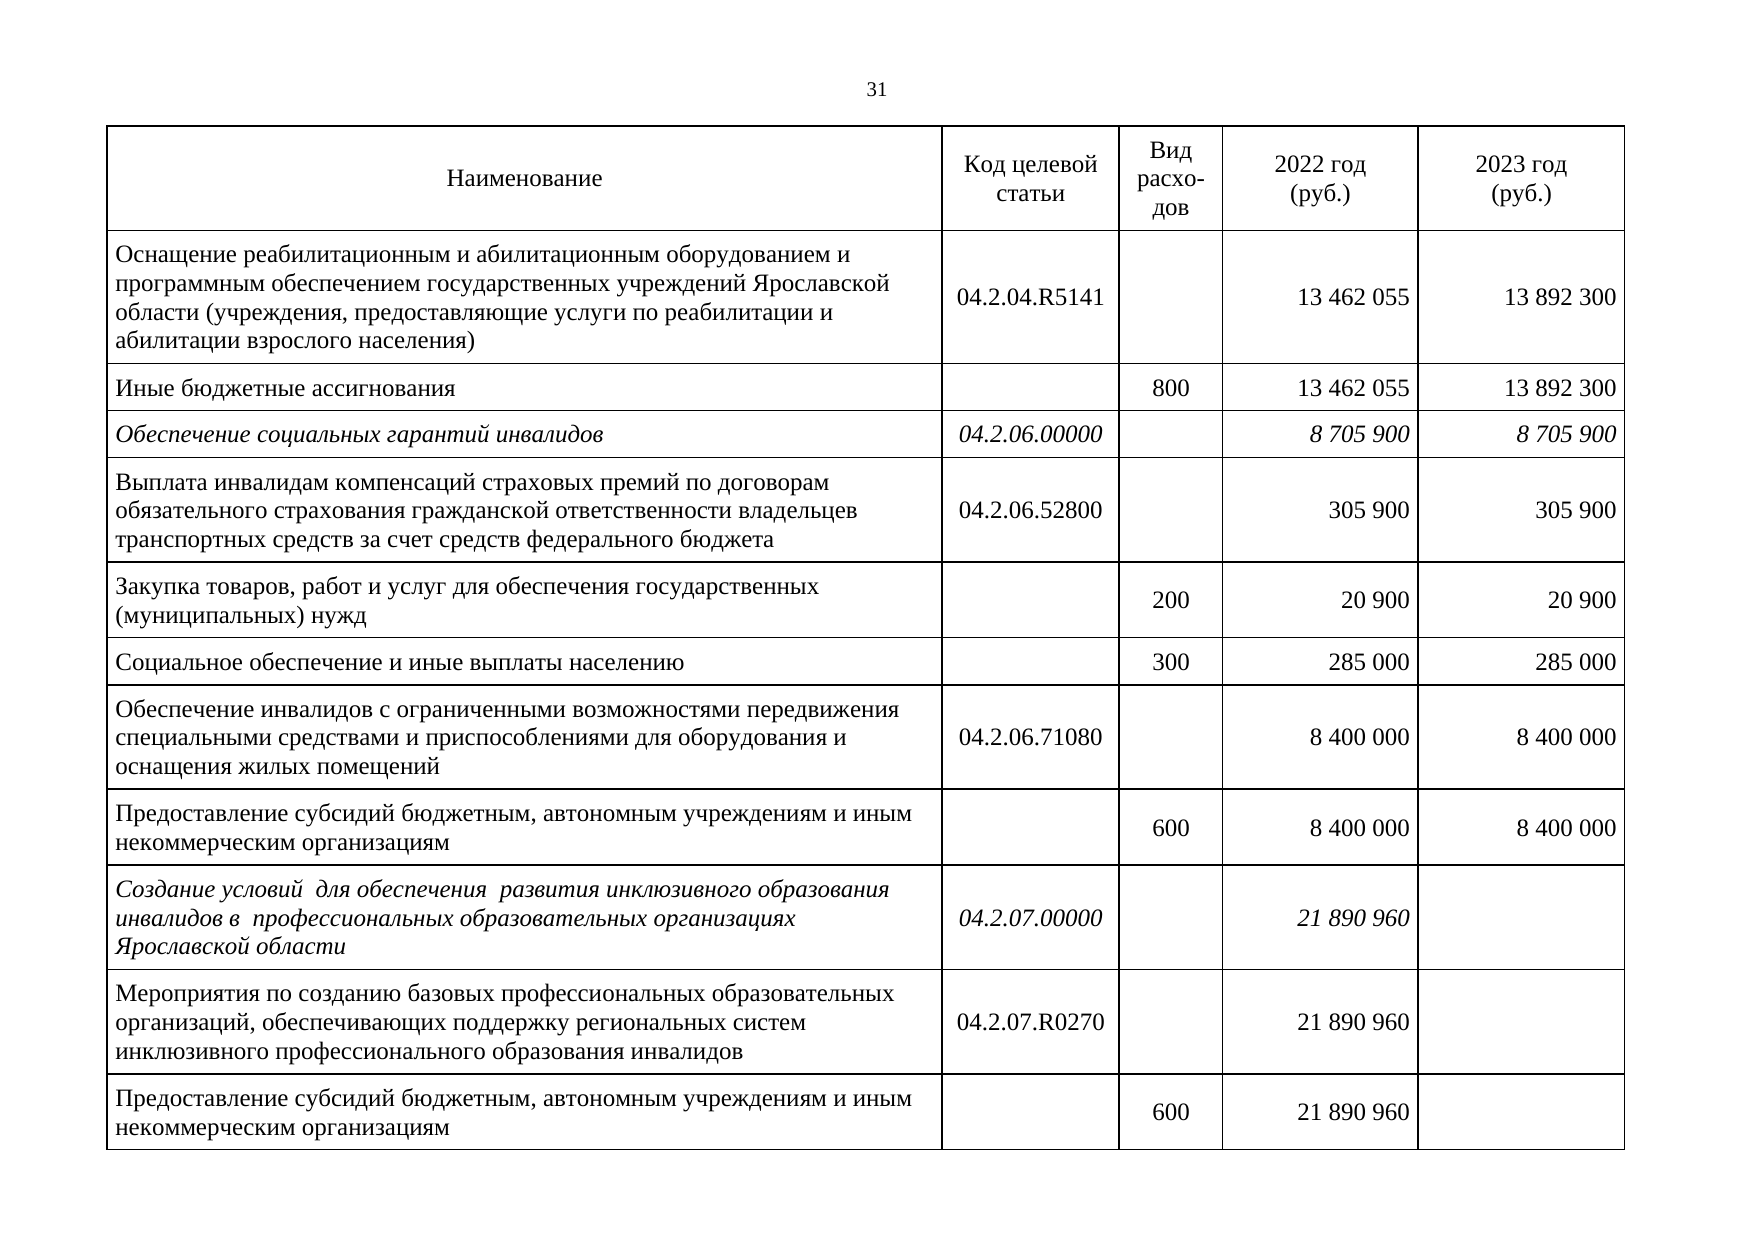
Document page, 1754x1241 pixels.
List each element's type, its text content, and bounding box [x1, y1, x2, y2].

table_cell [943, 563, 1118, 637]
table_cell 600 [1120, 790, 1222, 864]
table_cell 04.2.06.00000 [943, 411, 1118, 457]
table_cell 8 400 000 [1223, 790, 1417, 864]
table_cell 04.2.06.52800 [943, 458, 1118, 561]
table_cell 8 400 000 [1419, 790, 1624, 864]
table_cell [943, 790, 1118, 864]
table_cell [943, 1075, 1118, 1149]
table_cell [1120, 231, 1222, 363]
table_cell [1120, 686, 1222, 788]
table_cell Оснащение реабилитационным и абилитационным оборудованием и программным обеспечением государственных учреждений Ярославской области (учреждения, предоставляющие услуги по реабилитации и абилитации взрослого населения) [108, 231, 941, 363]
table_cell 21 890 960 [1223, 970, 1417, 1073]
table_cell [1120, 411, 1222, 457]
table_cell 04.2.06.71080 [943, 686, 1118, 788]
table_cell 13 892 300 [1419, 364, 1624, 410]
table_cell Мероприятия по созданию базовых профессиональных образовательных организаций, обеспечивающих поддержку региональных систем инклюзивного профессионального образования инвалидов [108, 970, 941, 1073]
table_cell [1419, 1075, 1624, 1149]
table_cell [1419, 866, 1624, 968]
table_cell [1120, 458, 1222, 561]
table_header [1419, 127, 1624, 229]
table_cell 21 890 960 [1223, 866, 1417, 968]
table_cell Создание условий для обеспечения развития инклюзивного образования инвалидов в профессиональных образовательных организациях Ярославской области [108, 866, 941, 968]
table_cell 13 462 055 [1223, 231, 1417, 363]
table_cell [1419, 970, 1624, 1073]
table_cell Иные бюджетные ассигнования [108, 364, 941, 410]
table_cell 305 900 [1223, 458, 1417, 561]
table_cell 200 [1120, 563, 1222, 637]
table_header [1120, 127, 1222, 229]
table_cell Выплата инвалидам компенсаций страховых премий по договорам обязательного страхования гражданской ответственности владельцев транспортных средств за счет средств федерального бюджета [108, 458, 941, 561]
table_cell Обеспечение инвалидов с ограниченными возможностями передвижения специальными средствами и приспособлениями для оборудования и оснащения жилых помещений [108, 686, 941, 788]
table_header [108, 127, 941, 229]
table_cell 21 890 960 [1223, 1075, 1417, 1149]
table_cell 300 [1120, 638, 1222, 684]
table_cell [1120, 866, 1222, 968]
table_cell 800 [1120, 364, 1222, 410]
table_cell 04.2.04.R5141 [943, 231, 1118, 363]
table_cell 20 900 [1223, 563, 1417, 637]
table_cell 8 705 900 [1223, 411, 1417, 457]
table_cell 285 000 [1419, 638, 1624, 684]
table_header [943, 127, 1118, 229]
table_cell 600 [1120, 1075, 1222, 1149]
table_cell [1120, 970, 1222, 1073]
table_cell 8 400 000 [1419, 686, 1624, 788]
table_cell Предоставление субсидий бюджетным, автономным учреждениям и иным некоммерческим организациям [108, 1075, 941, 1149]
table_cell 13 892 300 [1419, 231, 1624, 363]
table_cell Обеспечение социальных гарантий инвалидов [108, 411, 941, 457]
table_cell 8 400 000 [1223, 686, 1417, 788]
table_cell 13 462 055 [1223, 364, 1417, 410]
table_cell 04.2.07.R0270 [943, 970, 1118, 1073]
table_cell 04.2.07.00000 [943, 866, 1118, 968]
table_cell Социальное обеспечение и иные выплаты населению [108, 638, 941, 684]
table_cell 8 705 900 [1419, 411, 1624, 457]
table_cell Закупка товаров, работ и услуг для обеспечения государственных (муниципальных) нужд [108, 563, 941, 637]
table_cell 285 000 [1223, 638, 1417, 684]
table_cell Предоставление субсидий бюджетным, автономным учреждениям и иным некоммерческим организациям [108, 790, 941, 864]
table_header [1223, 127, 1417, 229]
table_cell 20 900 [1419, 563, 1624, 637]
table_cell 305 900 [1419, 458, 1624, 561]
table_cell [943, 364, 1118, 410]
table_cell [943, 638, 1118, 684]
